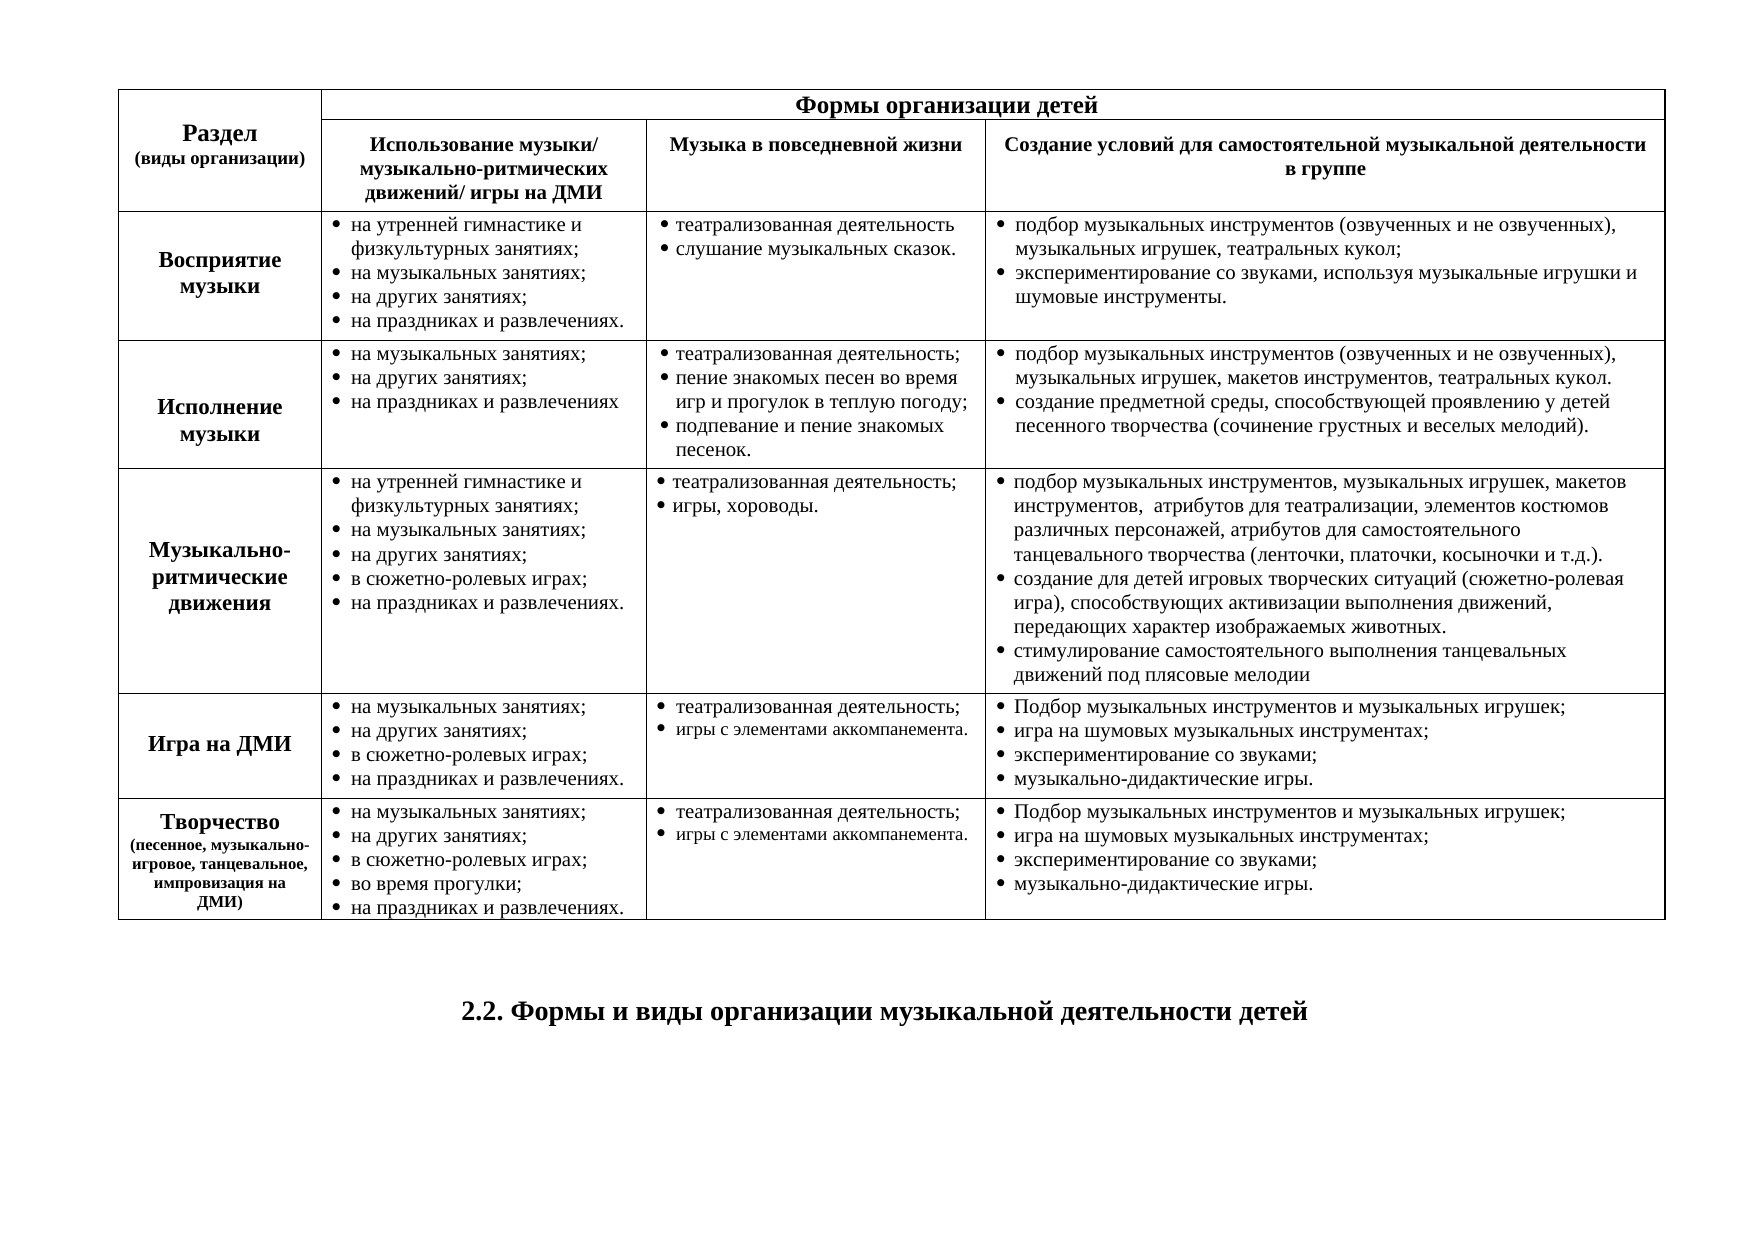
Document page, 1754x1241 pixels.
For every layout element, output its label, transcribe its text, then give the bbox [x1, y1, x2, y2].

table_cell на музыкальных занятиях; на других занятиях; в сюжетно-ролевых играх; на праздниках и развлечениях. [322, 694, 646, 798]
table_cell подбор музыкальных инструментов (озвученных и не озвученных), музыкальных игрушек, театральных кукол; экспериментирование со звуками, используя музыкальные игрушки и шумовые инструменты. [986, 212, 1664, 339]
table_cell театрализованная деятельность; игры, хороводы. [647, 469, 985, 693]
table_cell Игра на ДМИ [119, 694, 321, 798]
table_cell Подбор музыкальных инструментов и музыкальных игрушек; игра на шумовых музыкальных инструментах; экспериментирование со звуками; музыкально-дидактические игры. [986, 694, 1664, 798]
table_cell на музыкальных занятиях; на других занятиях; в сюжетно-ролевых играх; во время прогулки; на праздниках и развлечениях. [322, 799, 646, 919]
table_header Раздел (виды организации) [119, 90, 321, 211]
table_cell Музыкально-ритмические движения [119, 469, 321, 693]
table_cell Творчество (песенное, музыкально-игровое, танцевальное, импровизация на ДМИ) [119, 799, 321, 919]
table_cell театрализованная деятельность; игры с элементами аккомпанемента. [647, 799, 985, 919]
table_cell Исполнение музыки [119, 341, 321, 468]
table_cell Использование музыки/ музыкально-ритмических движений/ игры на ДМИ [322, 120, 646, 211]
table_cell подбор музыкальных инструментов, музыкальных игрушек, макетов инструментов, атрибутов для театрализации, элементов костюмов различных персонажей, атрибутов для самостоятельного танцевального творчества (ленточки, платочки, косыночки и т.д.). создание для детей игровых творческих ситуаций (сюжетно-ролевая игра), способствующих активизации выполнения движений, передающих характер изображаемых животных. стимулирование самостоятельного выполнения танцевальных движений под плясовые мелодии [986, 469, 1664, 693]
table_cell театрализованная деятельность слушание музыкальных сказок. [647, 212, 985, 339]
list 2.2. Формы и виды организации музыкальной деятельности детей [193, 994, 1577, 1027]
table_cell на музыкальных занятиях; на других занятиях; на праздниках и развлечениях [322, 341, 646, 468]
table_cell Подбор музыкальных инструментов и музыкальных игрушек; игра на шумовых музыкальных инструментах; экспериментирование со звуками; музыкально-дидактические игры. [986, 799, 1664, 919]
table_cell на утренней гимнастике и физкультурных занятиях; на музыкальных занятиях; на других занятиях; на праздниках и развлечениях. [322, 212, 646, 339]
table_cell Музыка в повседневной жизни [647, 120, 985, 211]
table_cell Создание условий для самостоятельной музыкальной деятельности в группе [986, 120, 1664, 211]
table_cell на утренней гимнастике и физкультурных занятиях; на музыкальных занятиях; на других занятиях; в сюжетно-ролевых играх; на праздниках и развлечениях. [322, 469, 646, 693]
table_cell театрализованная деятельность; пение знакомых песен во время игр и прогулок в теплую погоду; подпевание и пение знакомых песенок. [647, 341, 985, 468]
table_header Формы организации детей [322, 90, 1664, 118]
table_cell Восприятие музыки [119, 212, 321, 339]
table_cell театрализованная деятельность; игры с элементами аккомпанемента. [647, 694, 985, 798]
table_cell подбор музыкальных инструментов (озвученных и не озвученных), музыкальных игрушек, макетов инструментов, театральных кукол. создание предметной среды, способствующей проявлению у детей песенного творчества (сочинение грустных и веселых мелодий). [986, 341, 1664, 468]
